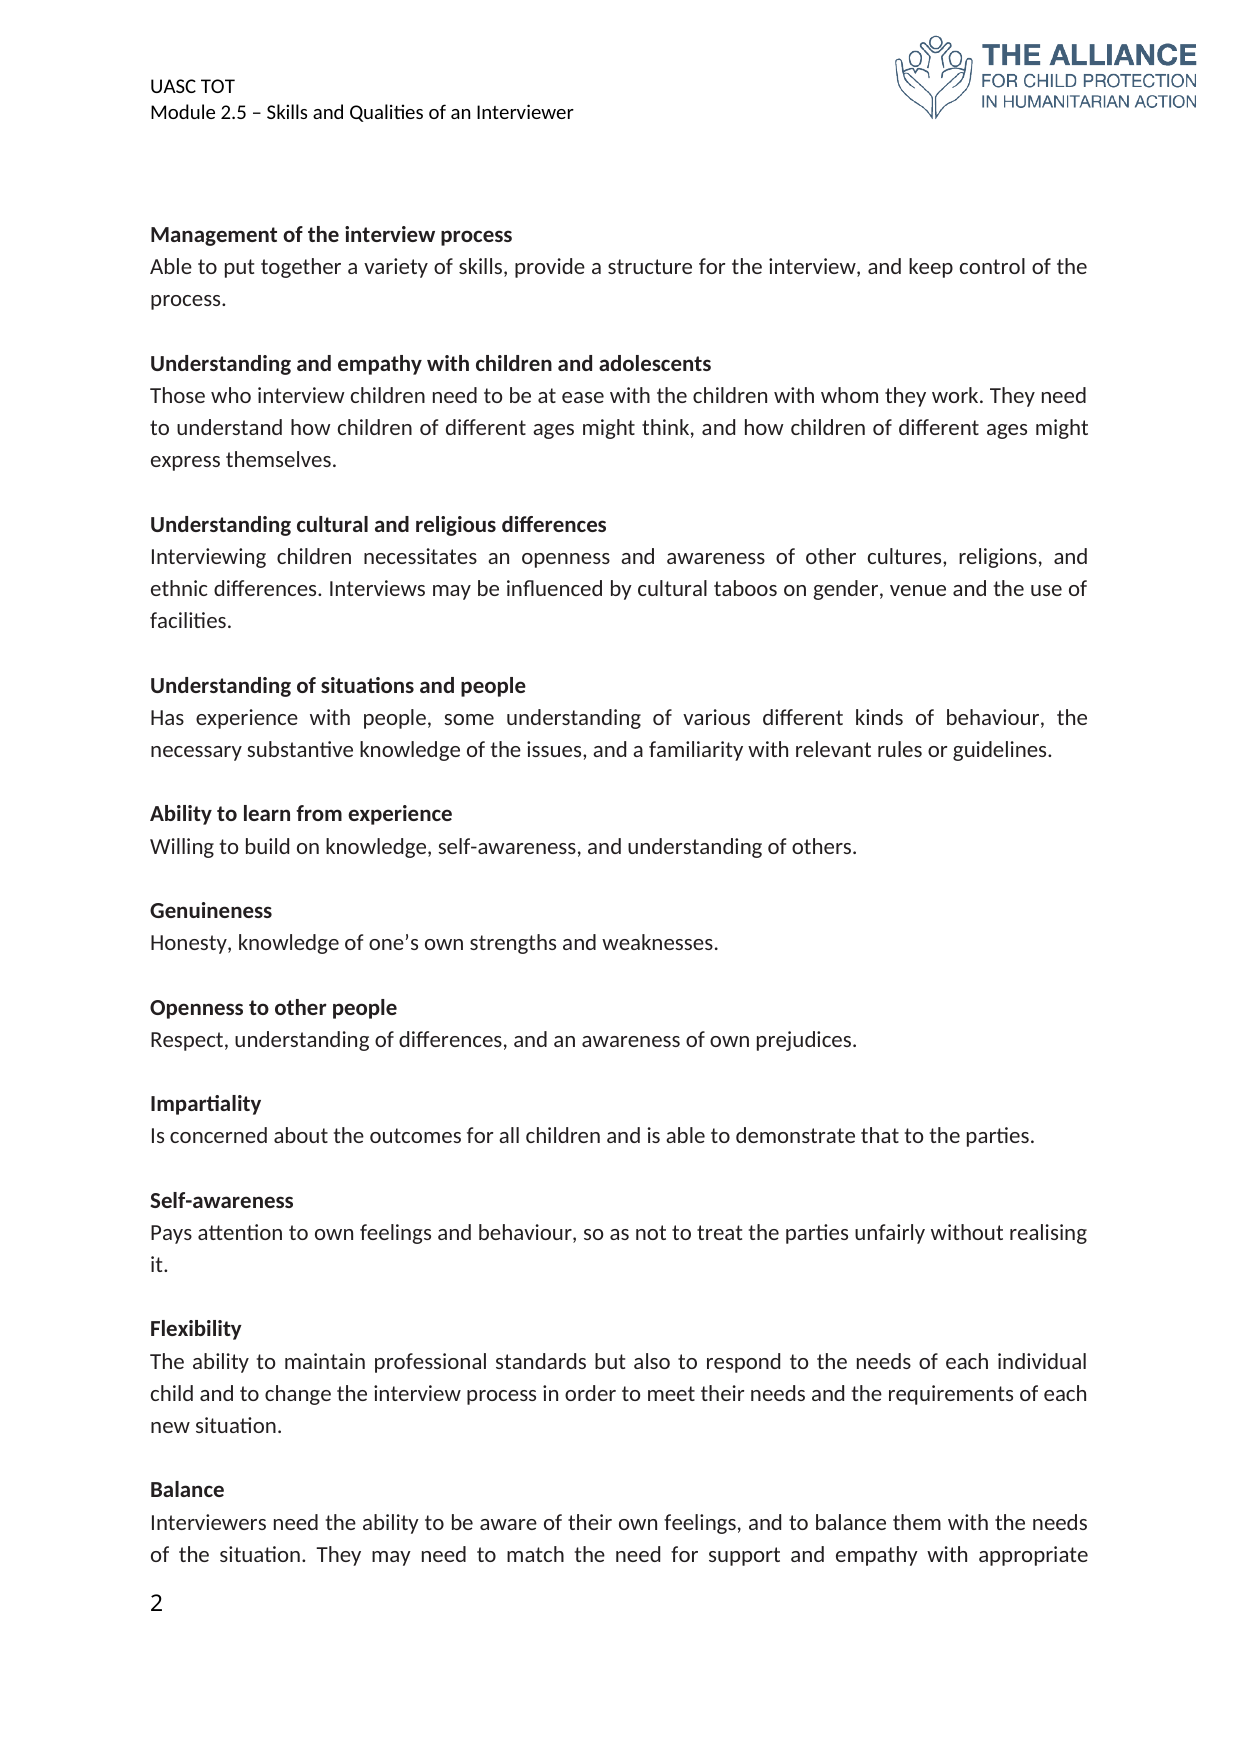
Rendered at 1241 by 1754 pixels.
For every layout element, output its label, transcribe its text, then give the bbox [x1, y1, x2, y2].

text Has experience with people, some understanding of various different kinds of behaviour, the necessary substantive knowledge of the issues, and a familiarity with relevant rules or guidelines. [150, 703, 1090, 763]
text Willing to build on knowledge, self-awareness, and understanding of others. [150, 832, 1090, 860]
text Understanding cultural and religious differences [150, 510, 1090, 538]
picture [862, 5, 1234, 146]
text The ability to maintain professional standards but also to respond to the needs of each individual child and to change the interview process in order to meet their needs and the requirements of each new situation. [150, 1347, 1090, 1439]
text Flexibility [150, 1314, 1090, 1343]
text Management of the interview process [150, 220, 1090, 248]
text Self-awareness [150, 1186, 1090, 1214]
text Honesty, knowledge of one’s own strengths and weaknesses. [150, 928, 1090, 956]
text Interviewing children necessitates an openness and awareness of other cultures, religions, and ethnic differences. Interviews may be influenced by cultural taboos on gender, venue and the use of facilities. [150, 542, 1090, 634]
text Pays attention to own feelings and behaviour, so as not to treat the parties unfairly without realising it. [150, 1218, 1090, 1278]
text Ability to learn from experience [150, 799, 1090, 828]
text Understanding and empathy with children and adolescents [150, 349, 1090, 377]
text Genuineness [150, 896, 1090, 924]
text Understanding of situations and people [150, 671, 1090, 699]
text Is concerned about the outcomes for all children and is able to demonstrate that to the parties. [150, 1121, 1090, 1149]
text Respect, understanding of differences, and an awareness of own prejudices. [150, 1025, 1090, 1053]
text Those who interview children need to be at ease with the children with whom they work. They need to understand how children of different ages might think, and how children of different ages might express themselves. [150, 381, 1090, 473]
text Openness to other people [150, 993, 1090, 1021]
text Impartiality [150, 1089, 1090, 1117]
text Balance [150, 1476, 1090, 1503]
text Able to put together a variety of skills, provide a structure for the interview, and keep control of the process. [150, 252, 1090, 313]
